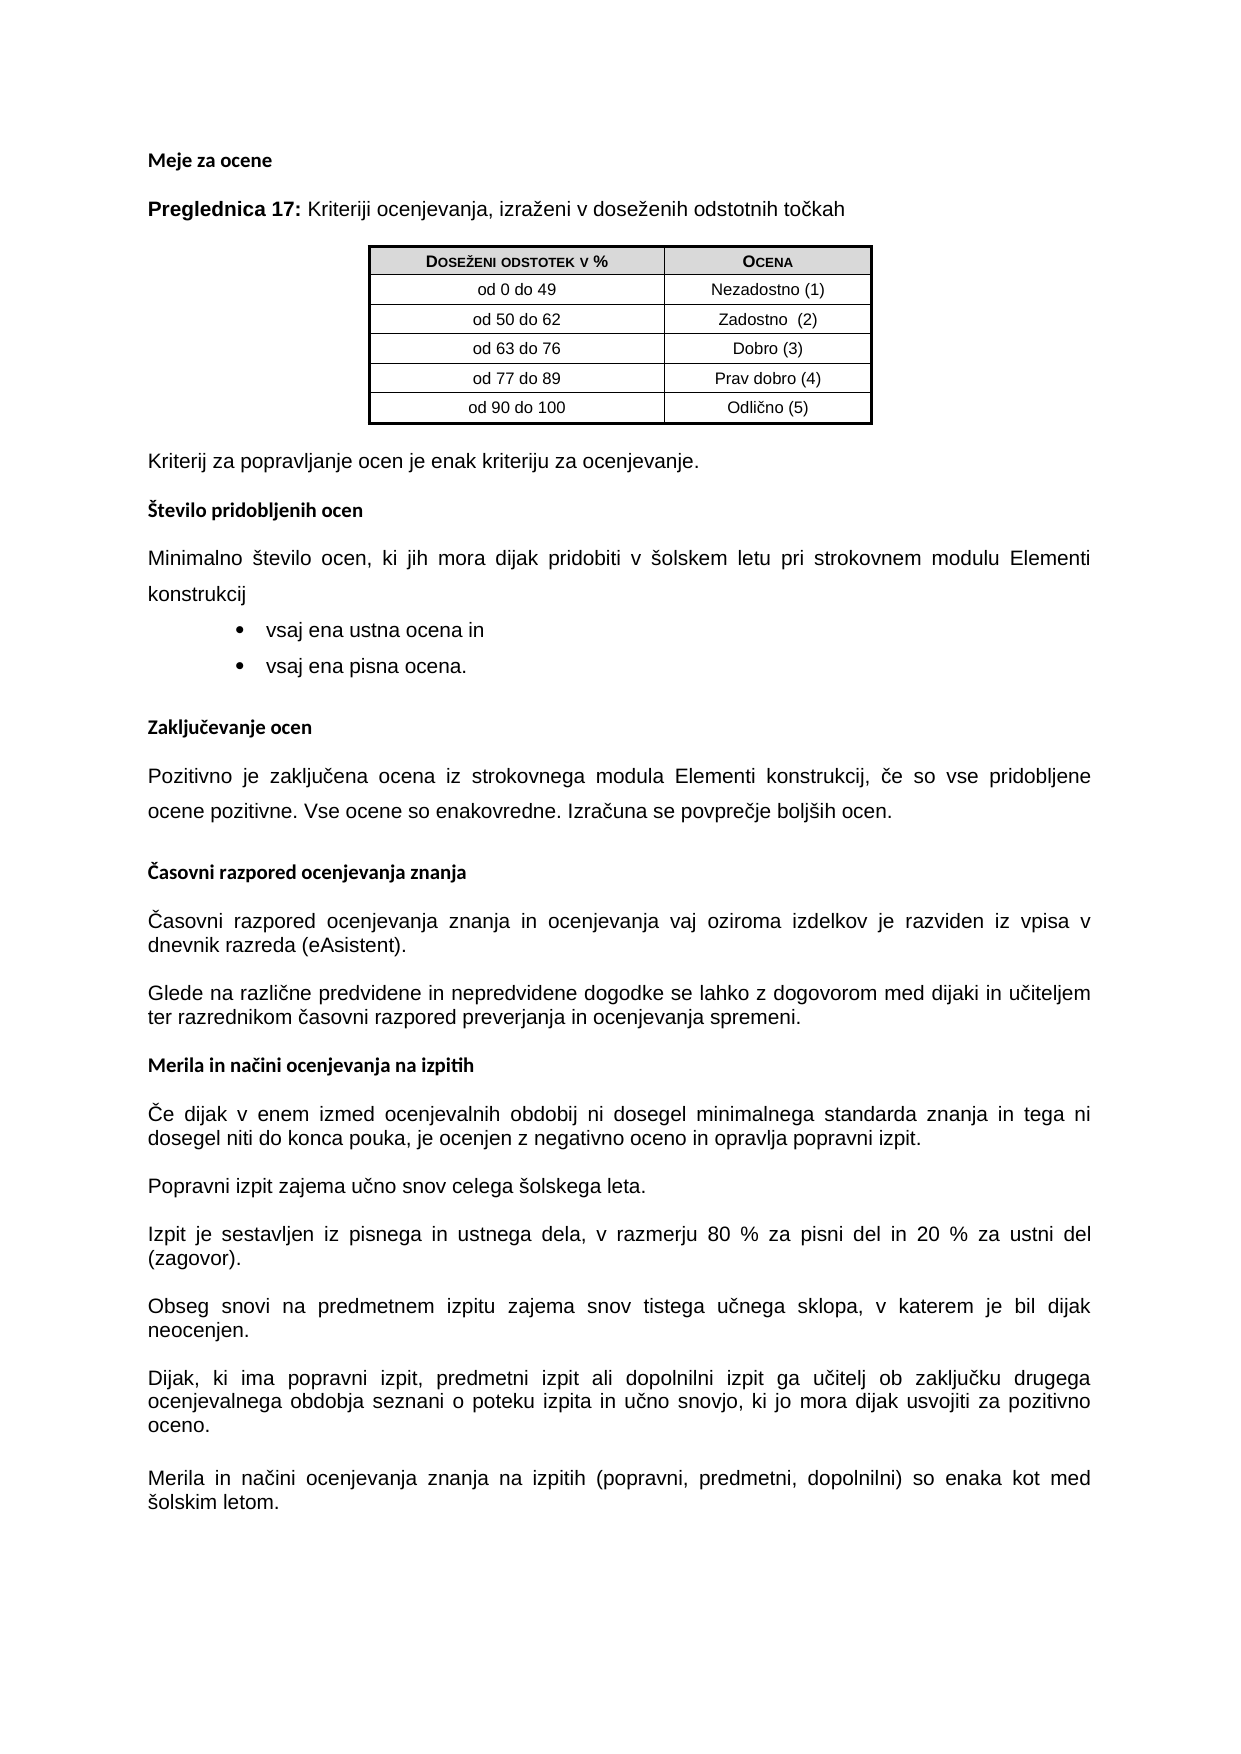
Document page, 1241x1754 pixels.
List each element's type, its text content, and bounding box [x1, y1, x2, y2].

text Glede na različne predvidene in nepredvidene dogodke se lahko z dogovorom med dijaki in učiteljem ter razrednikom časovni razpored preverjanja in ocenjevanja spremeni. [148, 981, 1093, 1028]
table_cell od 50 do 62 [371, 305, 664, 333]
text Dijak, ki ima popravni izpit, predmetni izpit ali dopolnilni izpit ga učitelj ob zaključku drugega ocenjevalnega obdobja seznani o poteku izpita in učno snovjo, ki jo mora dijak usvojiti za pozitivno oceno. [148, 1365, 1093, 1437]
list Kriteriji ocenjevanja, izraženi v doseženih odstotnih točkah [148, 197, 1093, 221]
table_cell od 0 do 49 [371, 275, 664, 304]
table_header Doseženi odstotek v % [371, 248, 664, 274]
text Če dijak v enem izmed ocenjevalnih obdobij ni dosegel minimalnega standarda znanja in tega ni dosegel niti do konca pouka, je ocenjen z negativno oceno in opravlja popravni izpit. [148, 1102, 1093, 1150]
table_cell od 77 do 89 [371, 364, 664, 392]
table_cell od 90 do 100 [371, 393, 664, 422]
table_cell Odlično (5) [665, 393, 870, 422]
text Minimalno število ocen, ki jih mora dijak pridobiti v šolskem letu pri strokovnem modulu Elementi konstrukcij [148, 546, 1093, 606]
table_header Ocena [665, 248, 870, 274]
text Izpit je sestavljen iz pisnega in ustnega dela, v razmerju 80 % za pisni del in 20 % za ustni del (zagovor). [148, 1222, 1093, 1269]
text Kriterij za popravljanje ocen je enak kriteriju za ocenjevanje. [148, 449, 1093, 473]
table_cell od 63 do 76 [371, 334, 664, 363]
text Merila in načini ocenjevanja na izpitih [148, 1052, 1093, 1078]
text Popravni izpit zajema učno snov celega šolskega leta. [148, 1174, 1093, 1198]
text Časovni razpored ocenjevanja znanja [148, 859, 1093, 885]
text Meje za ocene [148, 148, 1093, 173]
table_cell Prav dobro (4) [665, 364, 870, 392]
table_cell Dobro (3) [665, 334, 870, 363]
text Zaključevanje ocen [148, 714, 1093, 739]
text Časovni razpored ocenjevanja znanja in ocenjevanja vaj oziroma izdelkov je razviden iz vpisa v dnevnik razreda (eAsistent). [148, 909, 1093, 957]
text Število pridobljenih ocen [148, 497, 1093, 522]
table_cell Zadostno (2) [665, 305, 870, 333]
list vsaj ena ustna ocena in [236, 618, 1093, 642]
text Pozitivno je zaključena ocena iz strokovnega modula Elementi konstrukcij, če so vse pridobljene ocene pozitivne. Vse ocene so enakovredne. Izračuna se povprečje boljših ocen. [148, 763, 1093, 823]
list vsaj ena pisna ocena. [236, 654, 1093, 678]
text Merila in načini ocenjevanja znanja na izpitih (popravni, predmetni, dopolnilni) so enaka kot med šolskim letom. [148, 1466, 1093, 1514]
table_cell Nezadostno (1) [665, 275, 870, 304]
text Obseg snovi na predmetnem izpitu zajema snov tistega učnega sklopa, v katerem je bil dijak neocenjen. [148, 1293, 1093, 1341]
